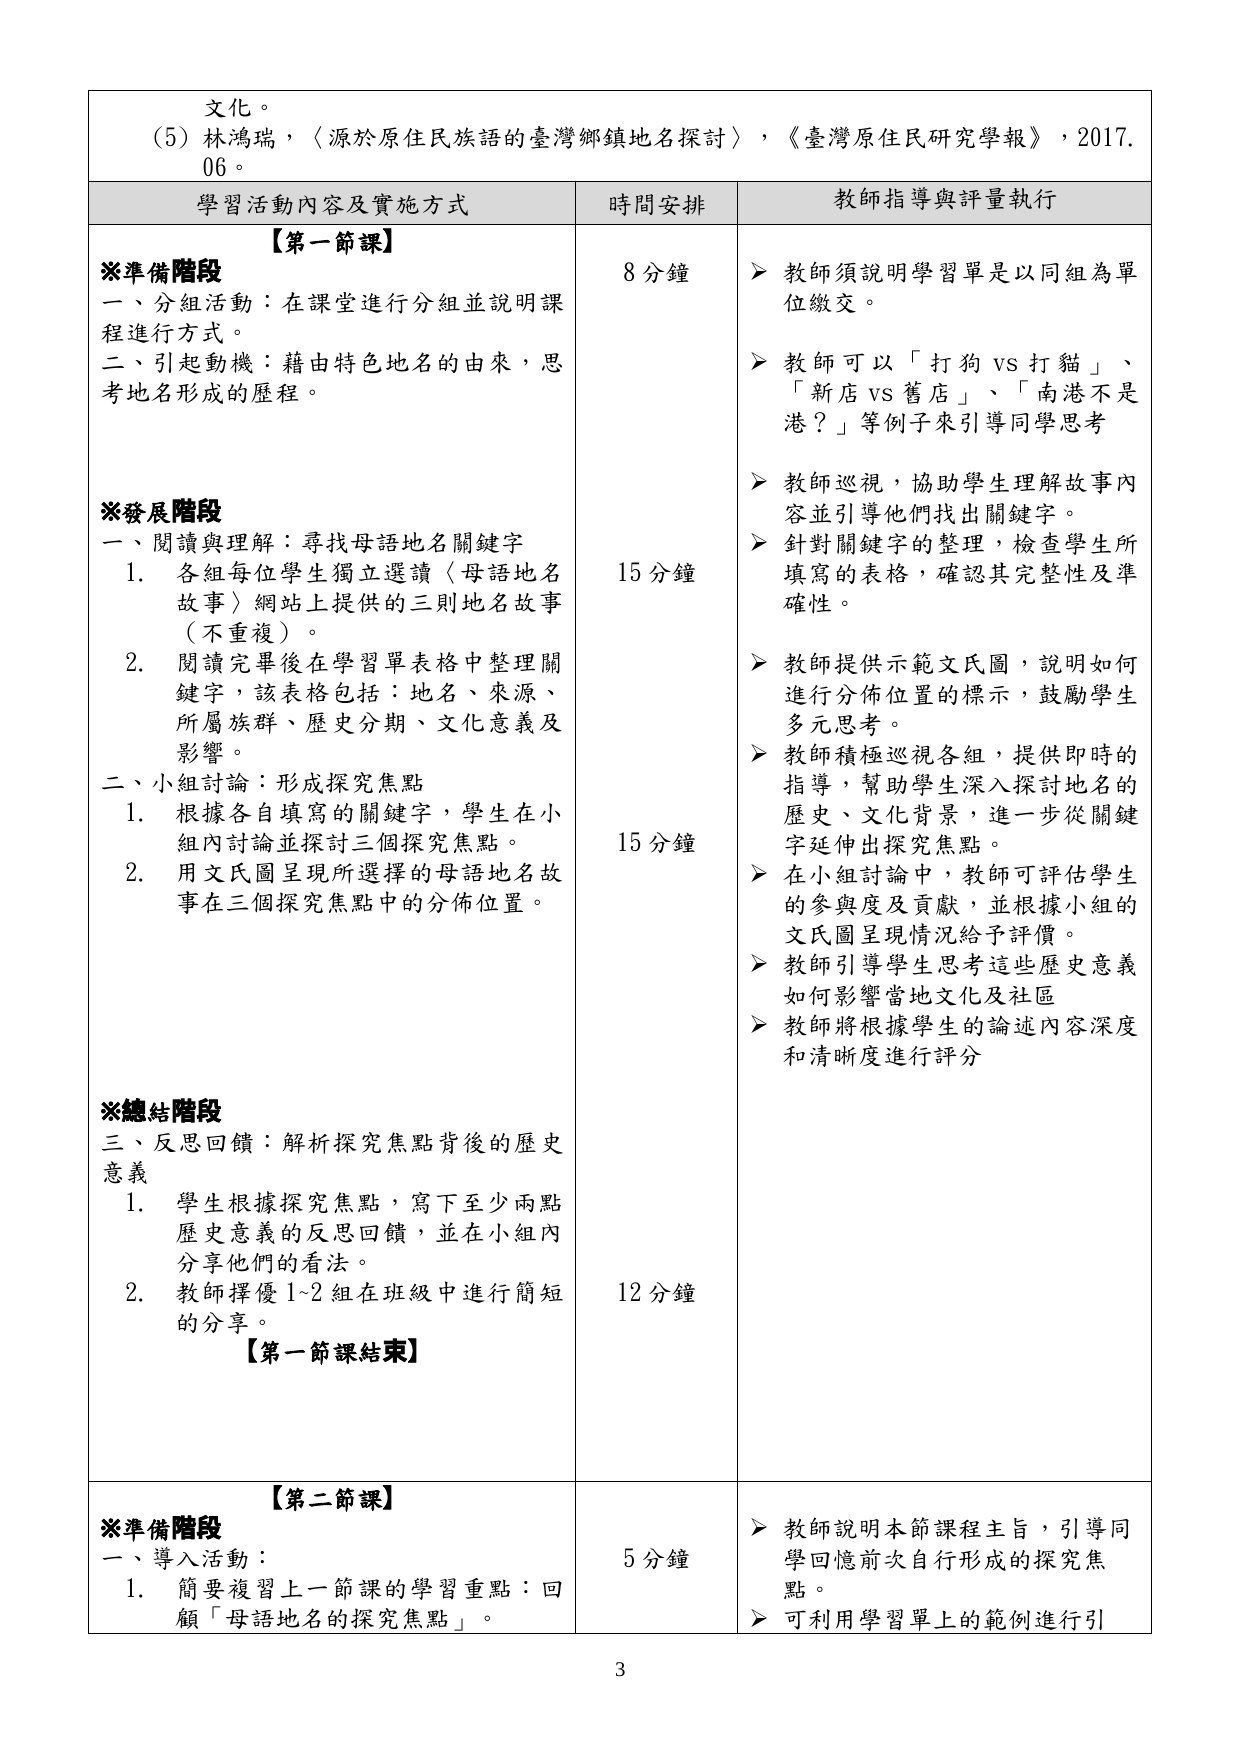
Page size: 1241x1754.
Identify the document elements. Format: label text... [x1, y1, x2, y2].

table_cell 8分鐘 15分鐘 15分鐘 12分鐘 [576, 225, 737, 1481]
table_cell 5分鐘 20分鐘 10分鐘 15分鐘 [576, 1482, 737, 1633]
table_cell 教師指導與評量執行 [738, 182, 1151, 224]
table_cell 時間安排 [576, 182, 737, 224]
table_cell 教師須說明學習單是以同組為單位繳交。 教師可以「打狗vs打貓」、「新店vs舊店」、「南港不是港？」等例子來引導同學思考 教師巡視，協助學生理解故事內容並引導他們找出關鍵字。 針對關鍵字的整理，檢查學生所填寫的表格，確認其完整性及準確性。 教師提供示範文氏圖，說明如何進行分佈位置的標示，鼓勵學生多元思考。 教師積極巡視各組，提供即時的指導，幫助學生深入探討地名的歷史、文化背景，進一步從關鍵字延伸出探究焦點。 在小組討論中，教師可評估學生的參與度及貢獻，並根據小組的文氏圖呈現情況給予評價。 教師引導學生思考這些歷史意義如何影響當地文化及社區 教師將根據學生的論述內容深度和清晰度進行評分 [738, 225, 1151, 1481]
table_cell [89, 91, 1151, 181]
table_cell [89, 1482, 575, 1633]
table_cell 學習活動內容及實施方式 [89, 182, 575, 224]
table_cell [738, 1482, 1151, 1633]
table_cell 【第一節課】 ※準備階段 一、分組活動：在課堂進行分組並說明課程進行方式。 二、引起動機：藉由特色地名的由來，思考地名形成的歷程。 ※發展階段 一、閱讀與理解：尋找母語地名關鍵字 各組每位學生獨立選讀〈母語地名故事〉網站上提供的三則地名故事（不重複）。 閱讀完畢後在學習單表格中整理關鍵字，該表格包括：地名、來源、所屬族群、歷史分期、文化意義及影響。 二、小組討論：形成探究焦點 根據各自填寫的關鍵字，學生在小組內討論並探討三個探究焦點。 用文氏圖呈現所選擇的母語地名故事在三個探究焦點中的分佈位置。 ※總結階段 三、反思回饋：解析探究焦點背後的歷史意義 學生根據探究焦點，寫下至少兩點歷史意義的反思回饋，並在小組內分享他們的看法。 教師擇優1~2組在班級中進行簡短的分享。 【第一節課結束】 [89, 225, 575, 1481]
